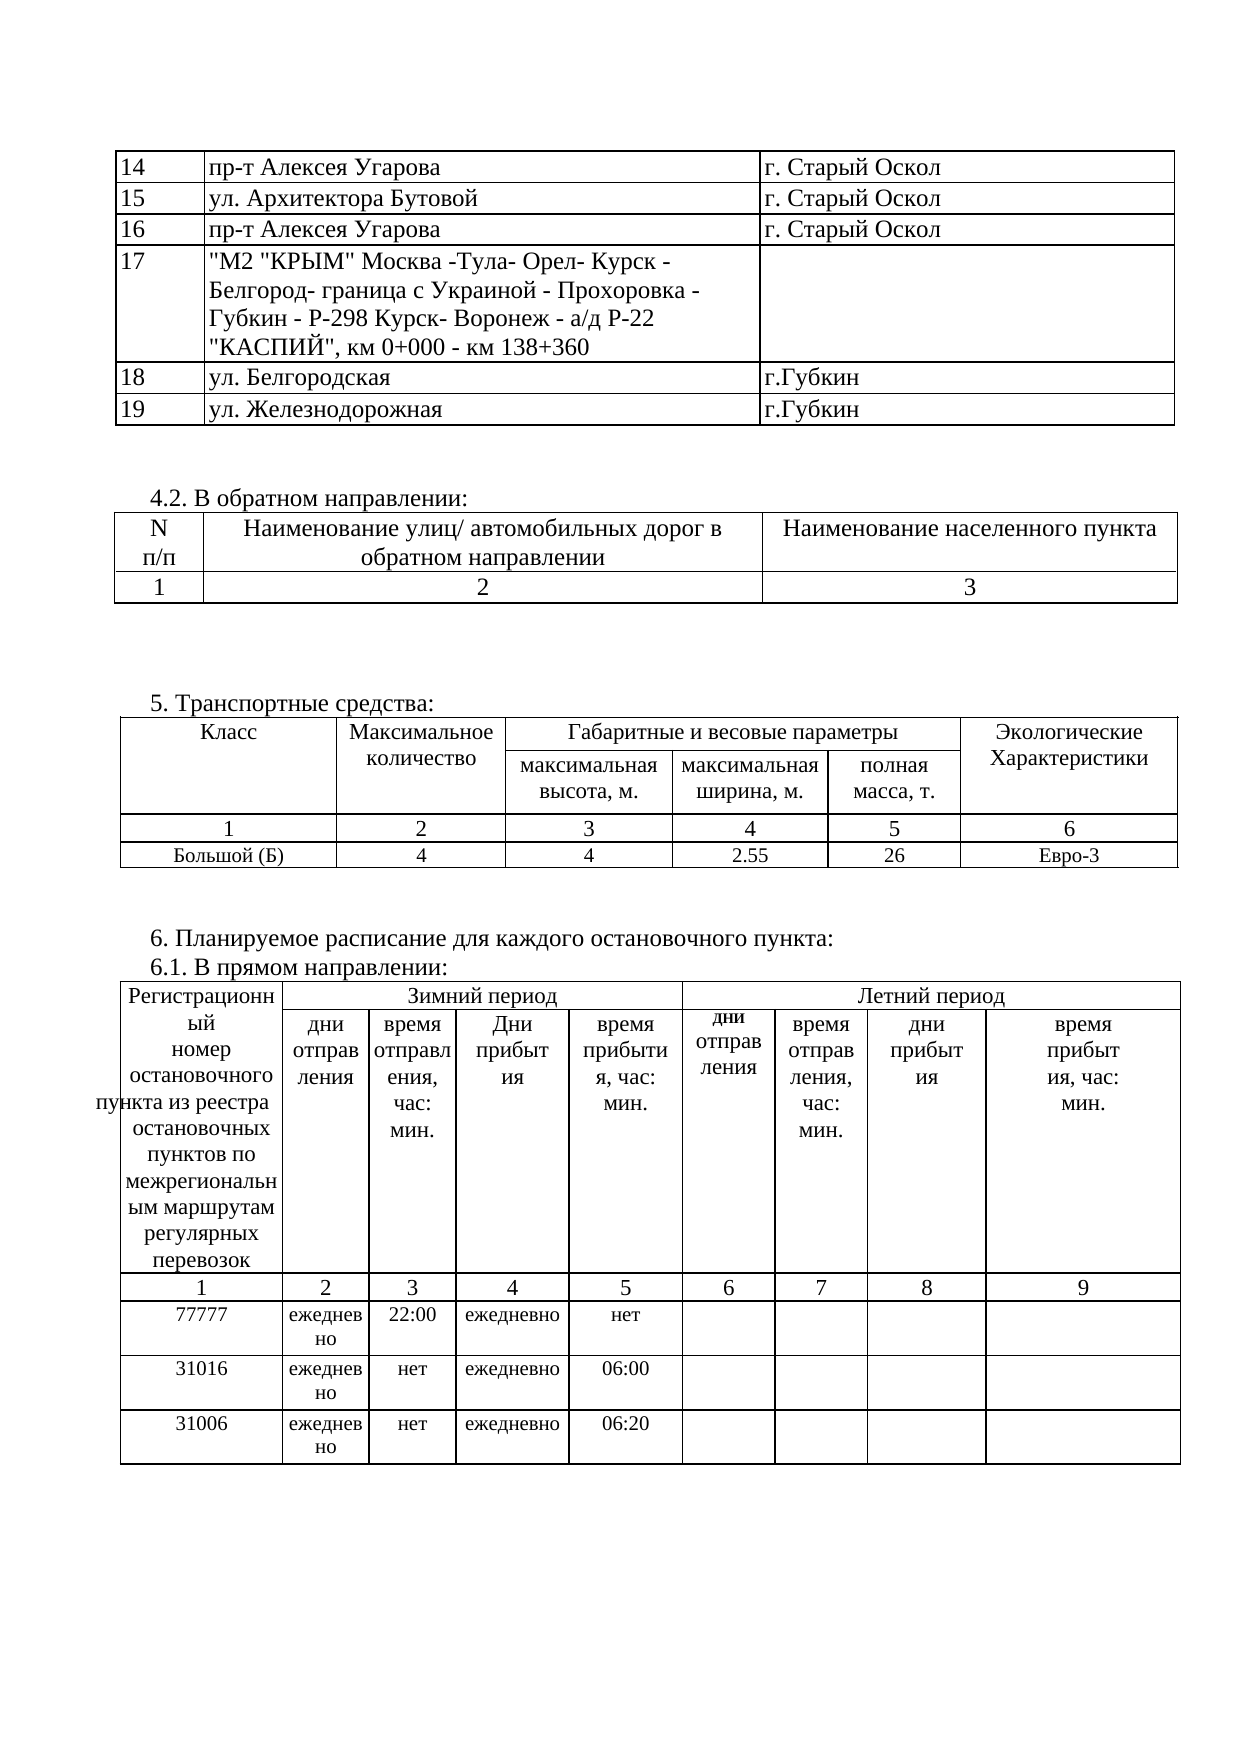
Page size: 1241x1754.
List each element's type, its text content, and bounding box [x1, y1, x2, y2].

table_cell 77777 [121, 1302, 282, 1354]
table_cell 18 [117, 363, 204, 392]
table_cell 4 [337, 843, 505, 867]
table_cell Большой (Б) [121, 843, 336, 867]
table_cell [776, 1411, 867, 1463]
text 4.2. В обратном направлении: [150, 483, 1090, 512]
table_cell 4 [673, 815, 827, 841]
table_cell 31016 [121, 1356, 282, 1409]
table_cell 16 [117, 215, 204, 244]
table_cell г. Старый Оскол [761, 152, 1174, 181]
table_header Экологические Характеристики [961, 718, 1177, 813]
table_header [121, 982, 282, 1272]
table_cell 22:00 [370, 1302, 455, 1354]
table_cell [683, 1411, 774, 1463]
table_cell пр-т Алексея Угарова [205, 152, 759, 181]
text 5. Транспортные средства: [150, 688, 1090, 716]
table_header Наименование населенного пункта [763, 513, 1177, 571]
table_cell [776, 1302, 867, 1354]
table_cell 3 [370, 1274, 455, 1300]
table_header Габаритные и весовые параметры [506, 718, 960, 750]
table_cell 2 [337, 815, 505, 841]
table_cell [987, 1302, 1180, 1354]
table_cell г.Губкин [761, 363, 1174, 392]
table_cell 1 [115, 572, 203, 602]
table_header N п/п [115, 513, 203, 571]
table_cell 26 [829, 843, 960, 867]
table_cell г. Старый Оскол [761, 215, 1174, 244]
table_cell 31006 [121, 1411, 282, 1463]
table_cell 2 [204, 572, 762, 602]
table_cell 4 [506, 843, 672, 867]
table_cell 06:00 [570, 1356, 682, 1409]
table_cell время отправ ления, час: мин. [776, 1010, 867, 1272]
table_cell время прибыт ия, час: мин. [987, 1010, 1180, 1272]
table_cell 17 [117, 246, 204, 361]
table_cell 2 [283, 1274, 368, 1300]
table_cell ежедневно [283, 1356, 368, 1409]
table_cell ежедневно [283, 1302, 368, 1354]
table_cell нет [370, 1411, 455, 1463]
table_cell ул. Железнодорожная [205, 394, 759, 424]
table_cell 19 [117, 394, 204, 424]
table_cell 15 [117, 183, 204, 213]
table_cell г.Губкин [761, 394, 1174, 424]
table_cell 5 [829, 815, 960, 841]
table_cell 1 [121, 1274, 282, 1300]
table_cell полная масса, т. [829, 751, 960, 813]
table_cell пр-т Алексея Угарова [205, 215, 759, 244]
table_cell 6 [683, 1274, 774, 1300]
table_cell 2.55 [673, 843, 827, 867]
table_cell 4 [457, 1274, 568, 1300]
table_cell ул. Архитектора Бутовой [205, 183, 759, 213]
table_cell 5 [570, 1274, 682, 1300]
table_cell 9 [987, 1274, 1180, 1300]
table_header Летний период [683, 982, 1180, 1009]
table_header Наименование улиц/ автомобильных дорог в обратном направлении [204, 513, 762, 571]
table_cell дни прибыт ия [868, 1010, 985, 1272]
table_cell г. Старый Оскол [761, 183, 1174, 213]
table_cell 14 [117, 152, 204, 181]
table_header Зимний период [283, 982, 682, 1009]
table_cell [761, 246, 1174, 361]
table_cell [868, 1356, 985, 1409]
table_cell [683, 1302, 774, 1354]
table_cell [868, 1302, 985, 1354]
table_cell 06:20 [570, 1411, 682, 1463]
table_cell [205, 246, 759, 361]
table_cell максимальная высота, м. [506, 751, 672, 813]
table_cell [683, 1356, 774, 1409]
table_cell максимальная ширина, м. [673, 751, 827, 813]
text 6.1. В прямом направлении: [150, 952, 1090, 981]
table_cell 7 [776, 1274, 867, 1300]
table_cell 8 [868, 1274, 985, 1300]
table_cell Дни прибыт ия [457, 1010, 568, 1272]
table_cell 1 [121, 815, 336, 841]
table_cell ДНИ отправ ления [683, 1010, 774, 1272]
table_cell Евро-3 [961, 843, 1177, 867]
table_cell время прибыти я, час: мин. [570, 1010, 682, 1272]
table_cell [776, 1356, 867, 1409]
table_cell 3 [506, 815, 672, 841]
table_cell [868, 1411, 985, 1463]
table_cell ежедневно [283, 1411, 368, 1463]
table_cell ежедневно [457, 1356, 568, 1409]
table_cell нет [570, 1302, 682, 1354]
table_cell ежедневно [457, 1411, 568, 1463]
table_cell 6 [961, 815, 1177, 841]
table_cell время отправл ения, час: мин. [370, 1010, 455, 1272]
text 6. Планируемое расписание для каждого остановочного пункта: [150, 923, 1090, 952]
table_cell 3 [763, 571, 1177, 602]
table_header Максимальное количество [337, 718, 505, 813]
table_cell ул. Белгородская [205, 363, 759, 392]
table_header Класс [121, 718, 336, 813]
table_cell [987, 1411, 1180, 1463]
table_cell нет [370, 1356, 455, 1409]
table_cell ежедневно [457, 1302, 568, 1354]
table_cell дни отправ ления [283, 1010, 368, 1272]
table_cell [987, 1356, 1180, 1409]
